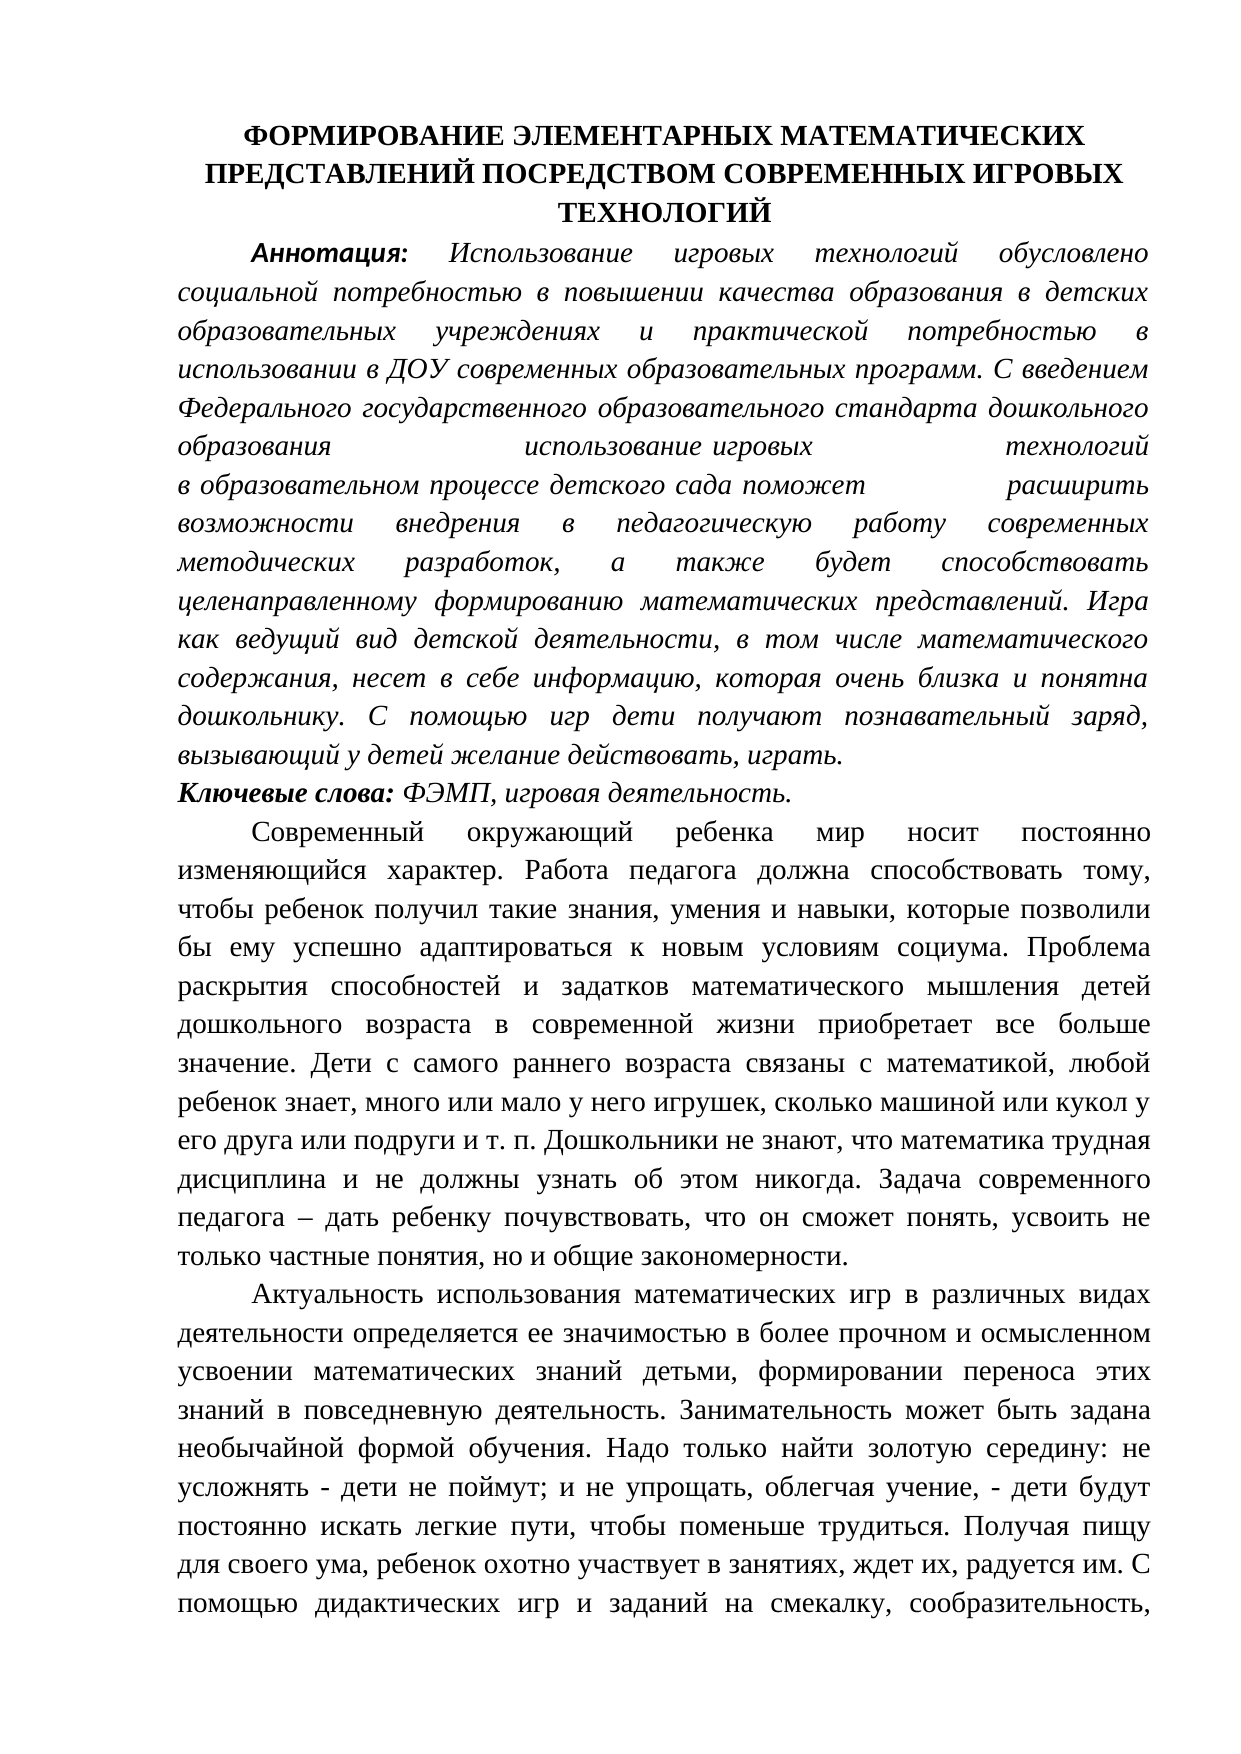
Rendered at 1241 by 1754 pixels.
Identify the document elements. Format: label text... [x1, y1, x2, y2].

text Современный окружающий ребенка мир носит постоянно изменяющийся характер. Работа педагога должна способствовать тому, чтобы ребенок получил такие знания, умения и навыки, которые позволили бы ему успешно адаптироваться к новым условиям социума. Проблема раскрытия способностей и задатков математического мышления детей дошкольного возраста в современной жизни приобретает все больше значение. Дети с самого раннего возраста связаны с математикой, любой ребенок знает, много или мало у него игрушек, сколько машиной или кукол у его друга или подруги и т. п. Дошкольники не знают, что математика трудная дисциплина и не должны узнать об этом никогда. Задача современного педагога – дать ребенку почувствовать, что он сможет понять, усвоить не только частные понятия, но и общие закономерности. [177, 814, 1152, 1271]
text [177, 1276, 1152, 1618]
subtitle ФОРМИРОВАНИЕ ЭЛЕМЕНТАРНЫХ МАТЕМАТИЧЕСКИХ ПРЕДСТАВЛЕНИЙ ПОСРЕДСТВОМ СОВРЕМЕННЫХ ИГРОВЫХ ТЕХНОЛОГИЙ [177, 118, 1152, 229]
text Аннотация: Использование игровых технологий обусловлено социальной потребностью в повышении качества образования в детских образовательных учреждениях и практической потребностью в использовании в ДОУ современных образовательных программ. С введением Федерального государственного образовательного стандарта дошкольного образования использование игровых технологий в образовательном процессе детского сада поможет расширить возможности внедрения в педагогическую работу современных методических разработок, а также будет способствовать целенаправленному формированию математических представлений. Игра как ведущий вид детской деятельности, в том числе математического содержания, несет в себе информацию, которая очень близка и понятна дошкольнику. С помощью игр дети получают познавательный заряд, вызывающий у детей желание действовать, играть. [177, 234, 1152, 770]
text Ключевые слова: ФЭМП, игровая деятельность. [177, 775, 1152, 809]
